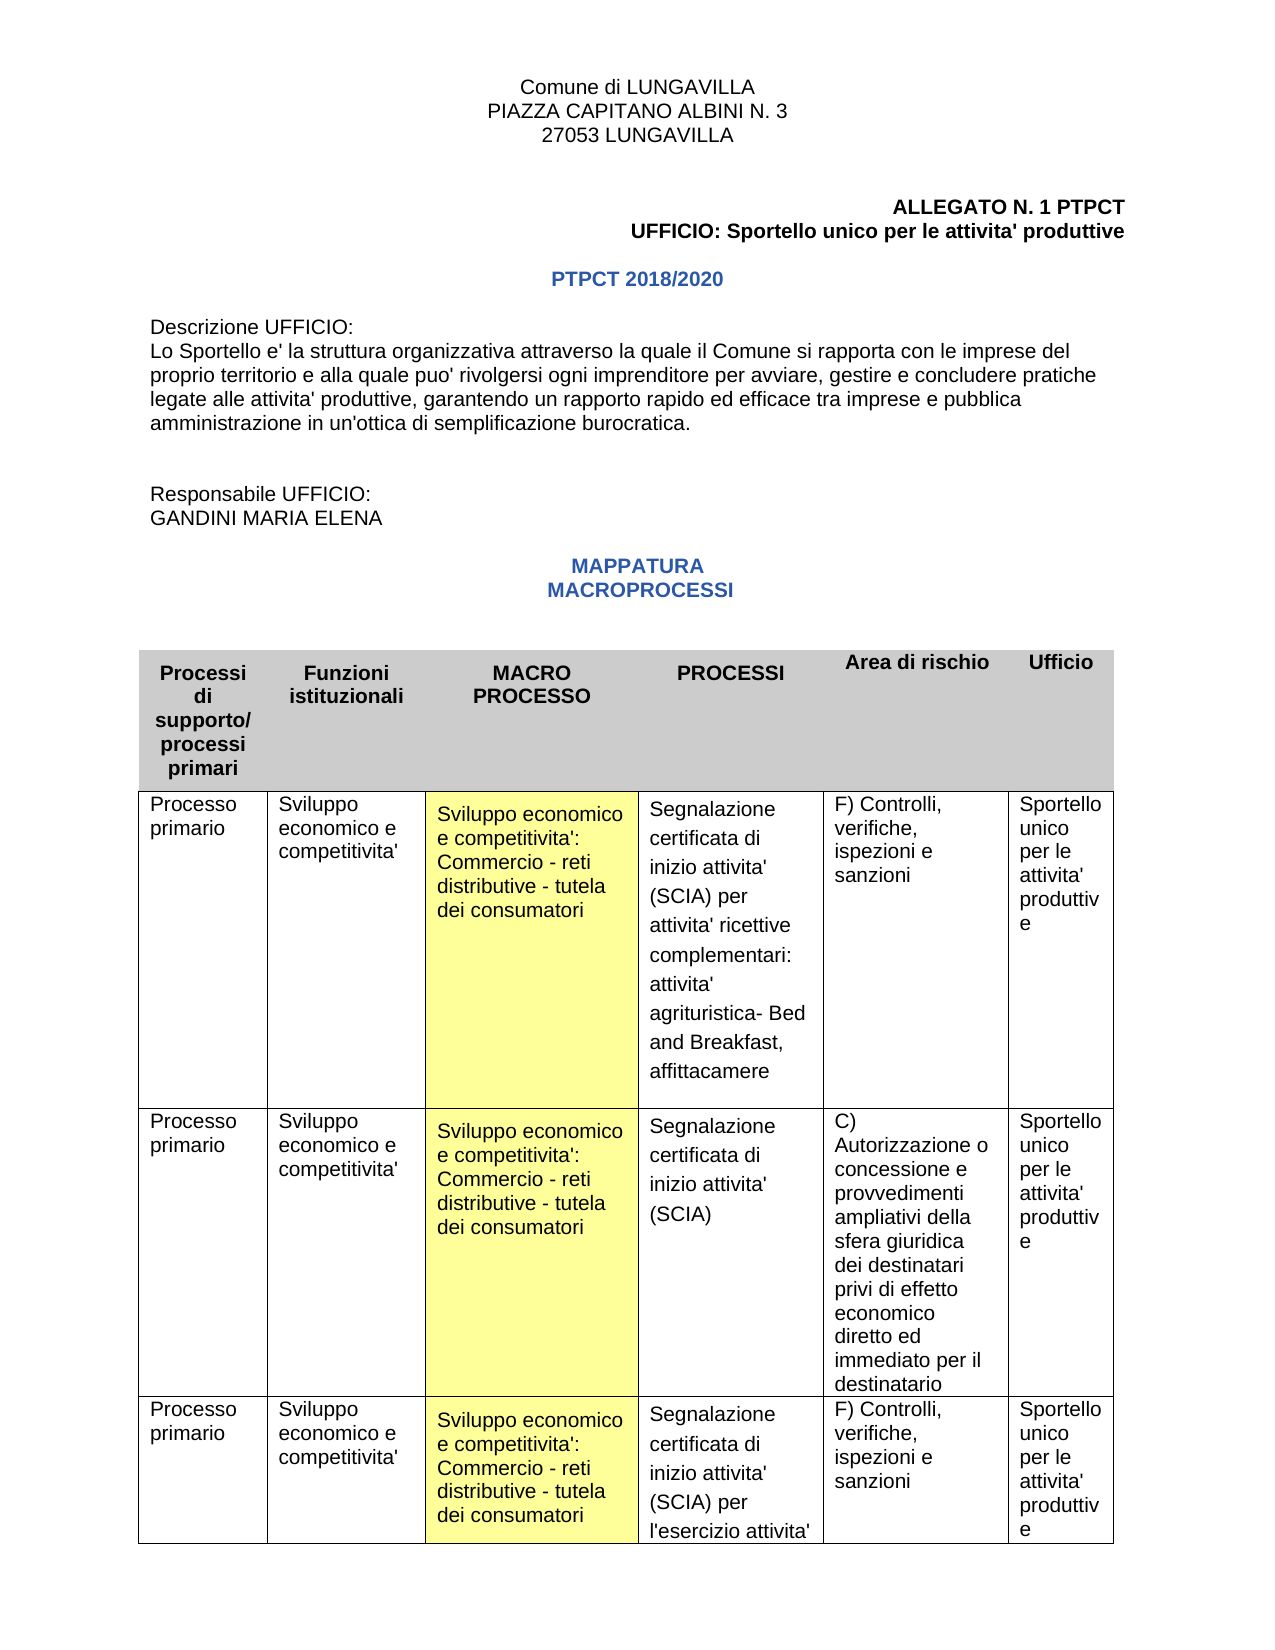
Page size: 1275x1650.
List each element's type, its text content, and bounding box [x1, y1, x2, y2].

table_cell Processo primario [139, 792, 267, 1108]
text Lo Sportello e' la struttura organizzativa attraverso la quale il Comune si rapporta con le imprese del proprio territorio e alla quale puo' rivolgersi ogni imprenditore per avviare, gestire e concludere pratiche legate alle attivita' produttive, garantendo un rapporto rapido ed efficace tra imprese e pubblica amministrazione in un'ottica di semplificazione burocratica. [150, 338, 1125, 434]
table_cell Sviluppo economico e competitivita' [268, 792, 425, 1108]
table_cell Processo primario [139, 1397, 267, 1543]
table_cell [824, 1397, 1008, 1543]
text PIAZZA CAPITANO ALBINI N. 3 [150, 99, 1125, 123]
table_cell Segnalazione certificata di inizio attivita' (SCIA) [639, 1109, 823, 1396]
text ALLEGATO N. 1 PTPCT [150, 195, 1125, 219]
table_cell Sportello unico per le attivita' produttive [1009, 1109, 1113, 1396]
table_header Area di rischio [823, 650, 1008, 791]
text Descrizione UFFICIO: [150, 314, 1125, 338]
table_header Funzioni istituzionali [267, 650, 426, 791]
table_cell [268, 1397, 425, 1543]
text UFFICIO: Sportello unico per le attivita' produttive [150, 219, 1125, 243]
text GANDINI MARIA ELENA [150, 506, 1125, 530]
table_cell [426, 1397, 638, 1543]
table_cell Processo primario [139, 1109, 267, 1396]
table_header Processi di supporto/processi primari [139, 650, 267, 791]
table_cell Sviluppo economico e competitivita' [268, 1109, 425, 1396]
text 27053 LUNGAVILLA [150, 123, 1125, 147]
table_cell F) Controlli, verifiche, ispezioni e sanzioni [824, 792, 1008, 1108]
table_header PROCESSI [638, 650, 823, 791]
table_header MACRO PROCESSO [426, 650, 638, 791]
text MAPPATURA [150, 554, 1125, 578]
table_cell Sviluppo economico e competitivita': Commercio - reti distributive - tutela dei consumatori [426, 1109, 638, 1396]
table_cell Segnalazione certificata di inizio attivita' (SCIA) per attivita' ricettive complementari: attivita' agrituristica- Bed and Breakfast, affittacamere [639, 792, 823, 1108]
text Responsabile UFFICIO: [150, 482, 1125, 506]
table_cell Sportello unico per le attivita' produttive [1009, 792, 1113, 1108]
text PTPCT 2018/2020 [150, 267, 1125, 291]
table_cell Sviluppo economico e competitivita': Commercio - reti distributive - tutela dei consumatori [426, 792, 638, 1108]
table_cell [639, 1397, 823, 1543]
text Comune di LUNGAVILLA [150, 75, 1125, 99]
table_header Ufficio [1008, 650, 1114, 791]
text MACROPROCESSI [150, 578, 1125, 602]
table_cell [1009, 1397, 1113, 1543]
